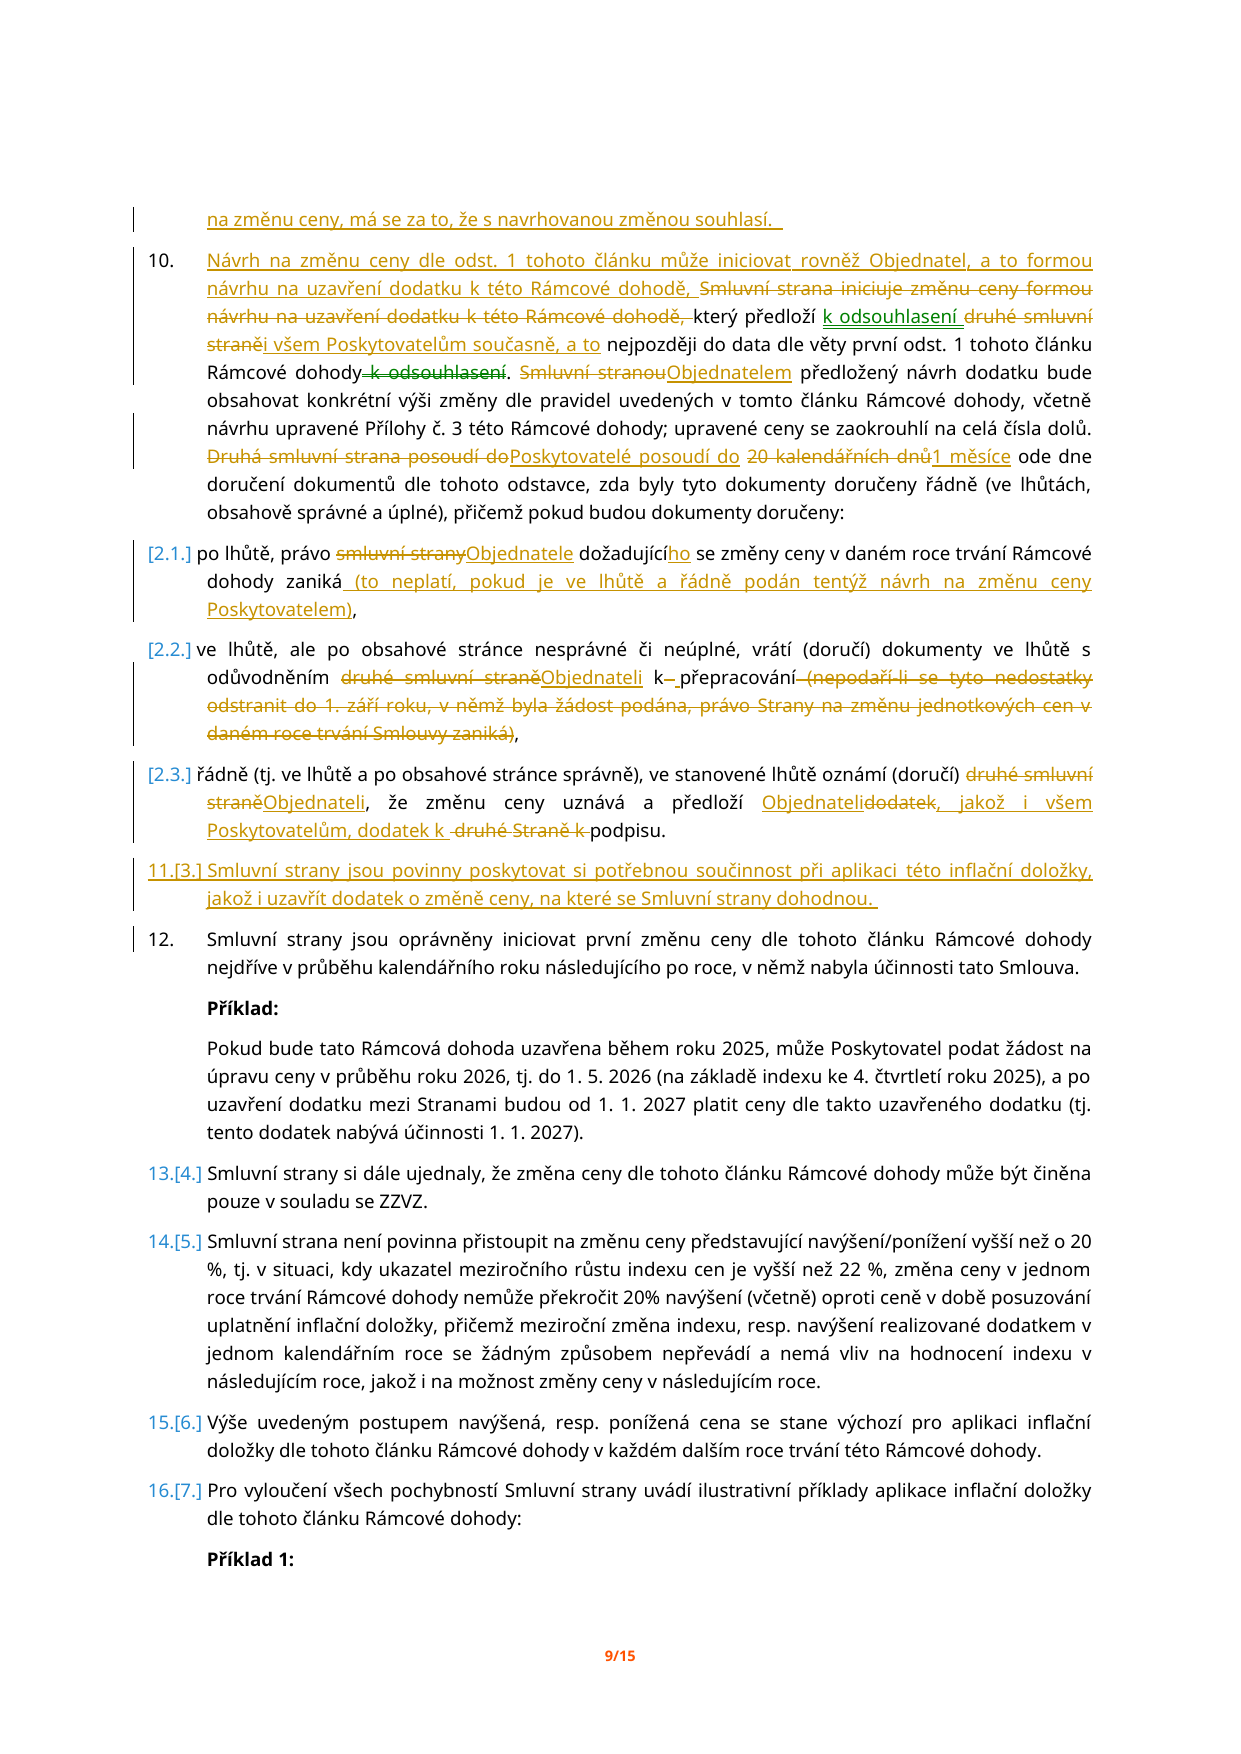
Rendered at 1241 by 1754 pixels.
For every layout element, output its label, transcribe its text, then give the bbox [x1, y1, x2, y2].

list Smluvní strany si dále ujednaly, že změna ceny dle tohoto článku Rámcové dohody může být činěna pouze v souladu se ZZVZ. [148, 1160, 1093, 1213]
list který předloží nejpozději do data dle věty první odst. 1 tohoto článku Rámcové dohody. předložený návrh dodatku bude obsahovat konkrétní výši změny dle pravidel uvedených v tomto článku Rámcové dohody, včetně návrhu upravené Přílohy č. 3 této Rámcové dohody; upravené ceny se zaokrouhlí na celá čísla dolů. ode dne doručení dokumentů dle tohoto odstavce, zda byly tyto dokumenty doručeny řádně (ve lhůtách, obsahově správné a úplné), přičemž pokud budou dokumenty doručeny: [148, 247, 1093, 525]
list Pro vyloučení všech pochybností Smluvní strany uvádí ilustrativní příklady aplikace inflační doložky dle tohoto článku Rámcové dohody: [148, 1478, 1093, 1531]
list Pokud bude tato Rámcová dohoda uzavřena během roku 2025, může Poskytovatel podat žádost na úpravu ceny v průběhu roku 2026, tj. do 1. 5. 2026 (na základě indexu ke 4. čtvrtletí roku 2025), a po uzavření dodatku mezi Stranami budou od 1. 1. 2027 platit ceny dle takto uzavřeného dodatku (tj. tento dodatek nabývá účinnosti 1. 1. 2027). [207, 1035, 1093, 1145]
text ve lhůtě, ale po obsahové stránce nesprávné či neúplné, vrátí (doručí) dokumenty ve lhůtě s odůvodněním kpřepracování, [148, 637, 1093, 746]
list Příklad: [207, 995, 1093, 1020]
list Smluvní strany jsou oprávněny iniciovat první změnu ceny dle tohoto článku Rámcové dohody nejdříve v průběhu kalendářního roku následujícího po roce, v němž nabyla účinnosti tato Smlouva. [148, 926, 1093, 980]
text po lhůtě, právo dožadující se změny ceny v daném roce trvání Rámcové dohody zaniká, [148, 540, 1093, 622]
list Výše uvedeným postupem navýšená, resp. ponížená cena se stane výchozí pro aplikaci inflační doložky dle tohoto článku Rámcové dohody v každém dalším roce trvání této Rámcové dohody. [148, 1409, 1093, 1463]
text Příklad 1: [207, 1546, 1093, 1572]
text řádně (tj. ve lhůtě a po obsahové stránce správně), ve stanovené lhůtě oznámí (doručí) , že změnu ceny uznává a předloží podpisu. [148, 761, 1093, 843]
text Smluvní strana není povinna přistoupit na změnu ceny představující navýšení/ponížení vyšší než o 20 %, tj. v situaci, kdy ukazatel meziročního růstu indexu cen je vyšší než 22 %, změna ceny v jednom roce trvání Rámcové dohody nemůže překročit 20% navýšení (včetně) oproti ceně v době posuzování uplatnění inflační doložky, přičemž meziroční změna indexu, resp. navýšení realizované dodatkem v jednom kalendářním roce se žádným způsobem nepřevádí a nemá vliv na hodnocení indexu v následujícím roce, jakož i na možnost změny ceny v následujícím roce. [148, 1228, 1093, 1394]
